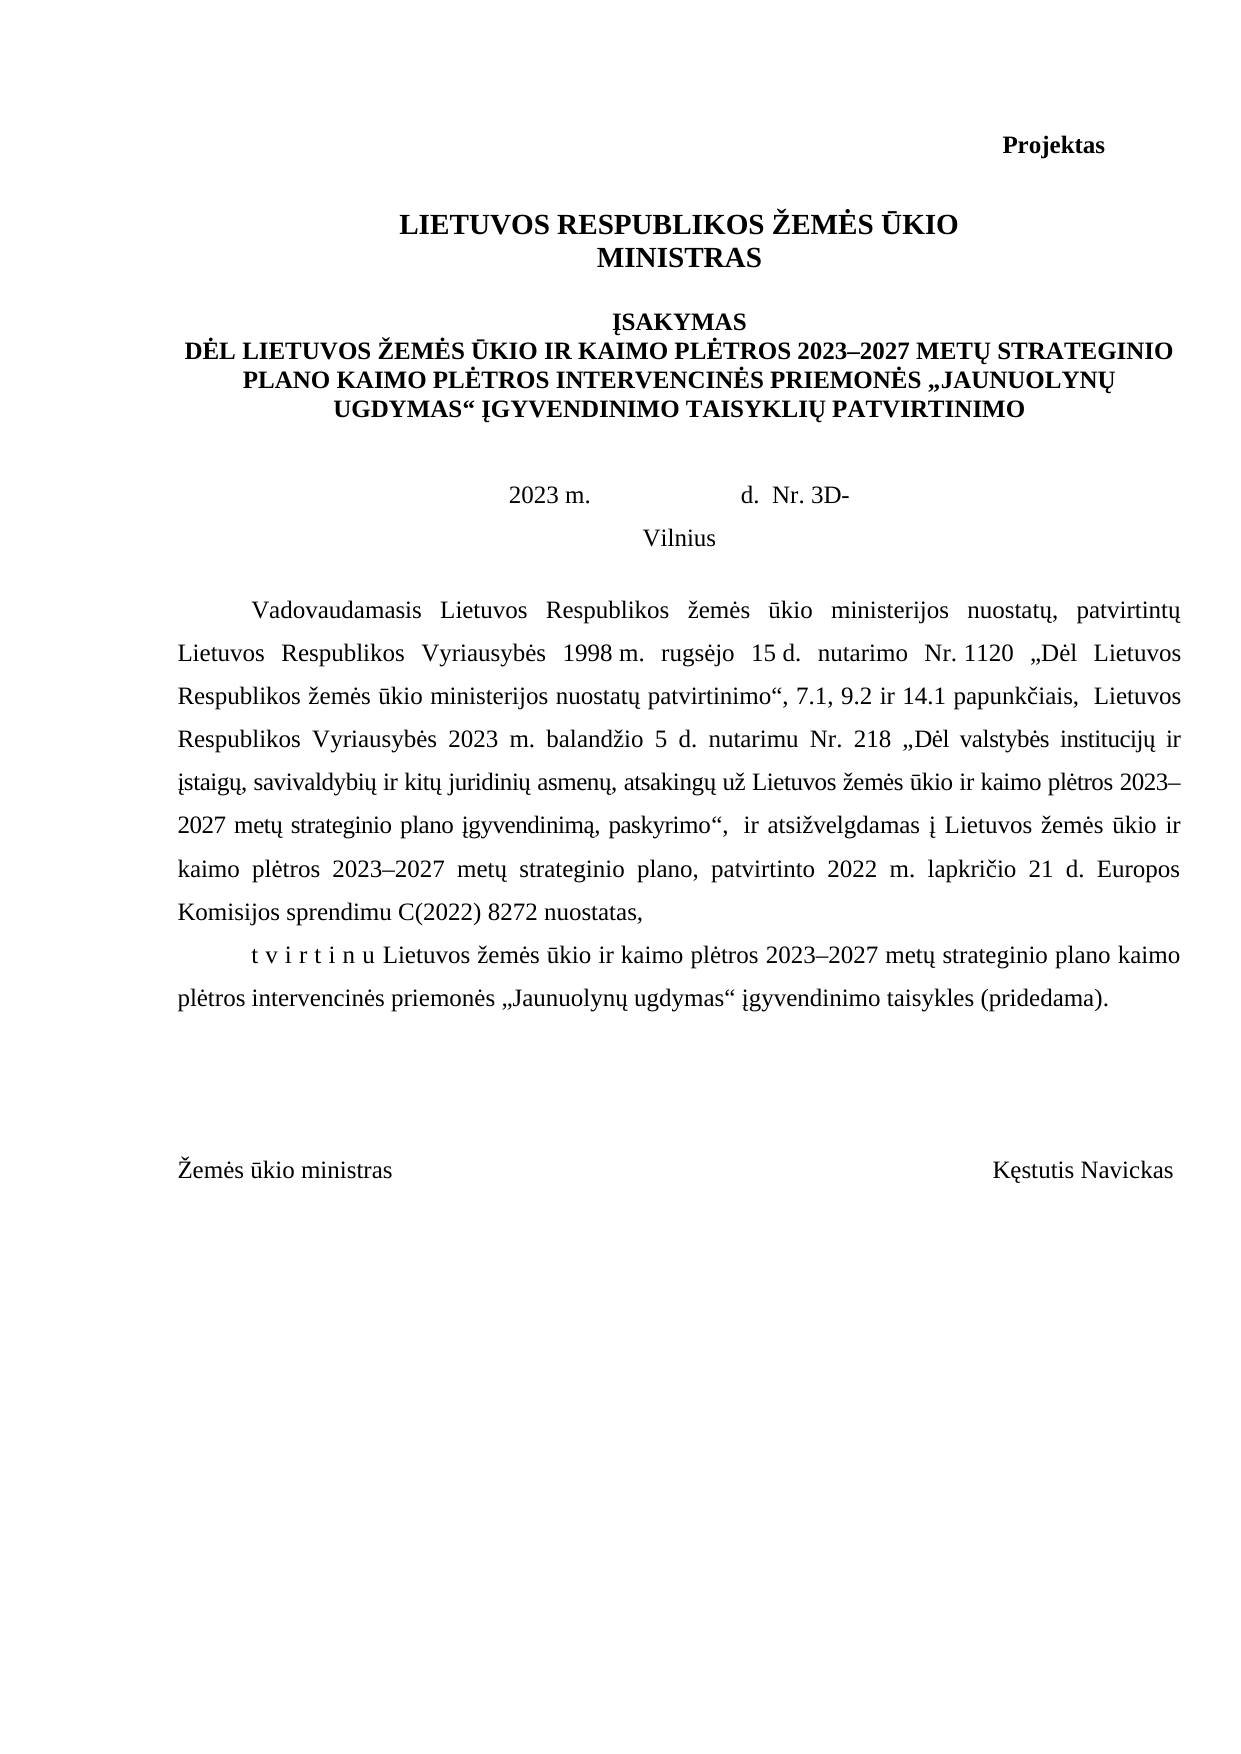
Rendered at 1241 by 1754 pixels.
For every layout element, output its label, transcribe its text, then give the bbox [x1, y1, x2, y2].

text Žemės ūkio ministras Kęstutis Navickas [177, 1156, 1181, 1184]
text t v i r t i n u Lietuvos žemės ūkio ir kaimo plėtros 2023–2027 metų strateginio plano kaimo plėtros intervencinės priemonės „Jaunuolynų ugdymas“ įgyvendinimo taisykles (pridedama). [177, 940, 1181, 1012]
text Projektas [927, 130, 1181, 159]
text MINISTRAS [177, 240, 1181, 274]
text ĮSAKYMAS [177, 307, 1181, 336]
text LIETUVOS RESPUBLIKOS ŽEMĖS ŪKIO [177, 207, 1181, 240]
text DĖL LIETUVOS ŽEMĖS ŪKIO IR KAIMO PLĖTROS 2023–2027 METŲ STRATEGINIO PLANO KAIMO PLĖTROS INTERVENCINĖS PRIEMONĖS „JAUNUOLYNŲ UGDYMAS“ ĮGYVENDINIMO TAISYKLIŲ PATVIRTINIMO [177, 336, 1181, 422]
text Vadovaudamasis Lietuvos Respublikos žemės ūkio ministerijos nuostatų, patvirtintų Lietuvos Respublikos Vyriausybės 1998 m. rugsėjo 15 d. nutarimo Nr. 1120 „Dėl Lietuvos Respublikos žemės ūkio ministerijos nuostatų patvirtinimo“, 7.1, 9.2 ir 14.1 papunkčiais, Lietuvos Respublikos Vyriausybės 2023 m. balandžio 5 d. nutarimu Nr. 218 „Dėl valstybės institucijų ir įstaigų, savivaldybių ir kitų juridinių asmenų, atsakingų už Lietuvos žemės ūkio ir kaimo plėtros 2023–2027 metų strateginio plano įgyvendinimą, paskyrimo“, ir atsižvelgdamas į Lietuvos žemės ūkio ir kaimo plėtros 2023–2027 metų strateginio plano, patvirtinto 2022 m. lapkričio 21 d. Europos Komisijos sprendimu C(2022) 8272 nuostatas, [177, 595, 1181, 926]
text Vilnius [177, 523, 1181, 552]
text 2023 m. d. Nr. 3D- [177, 480, 1181, 509]
